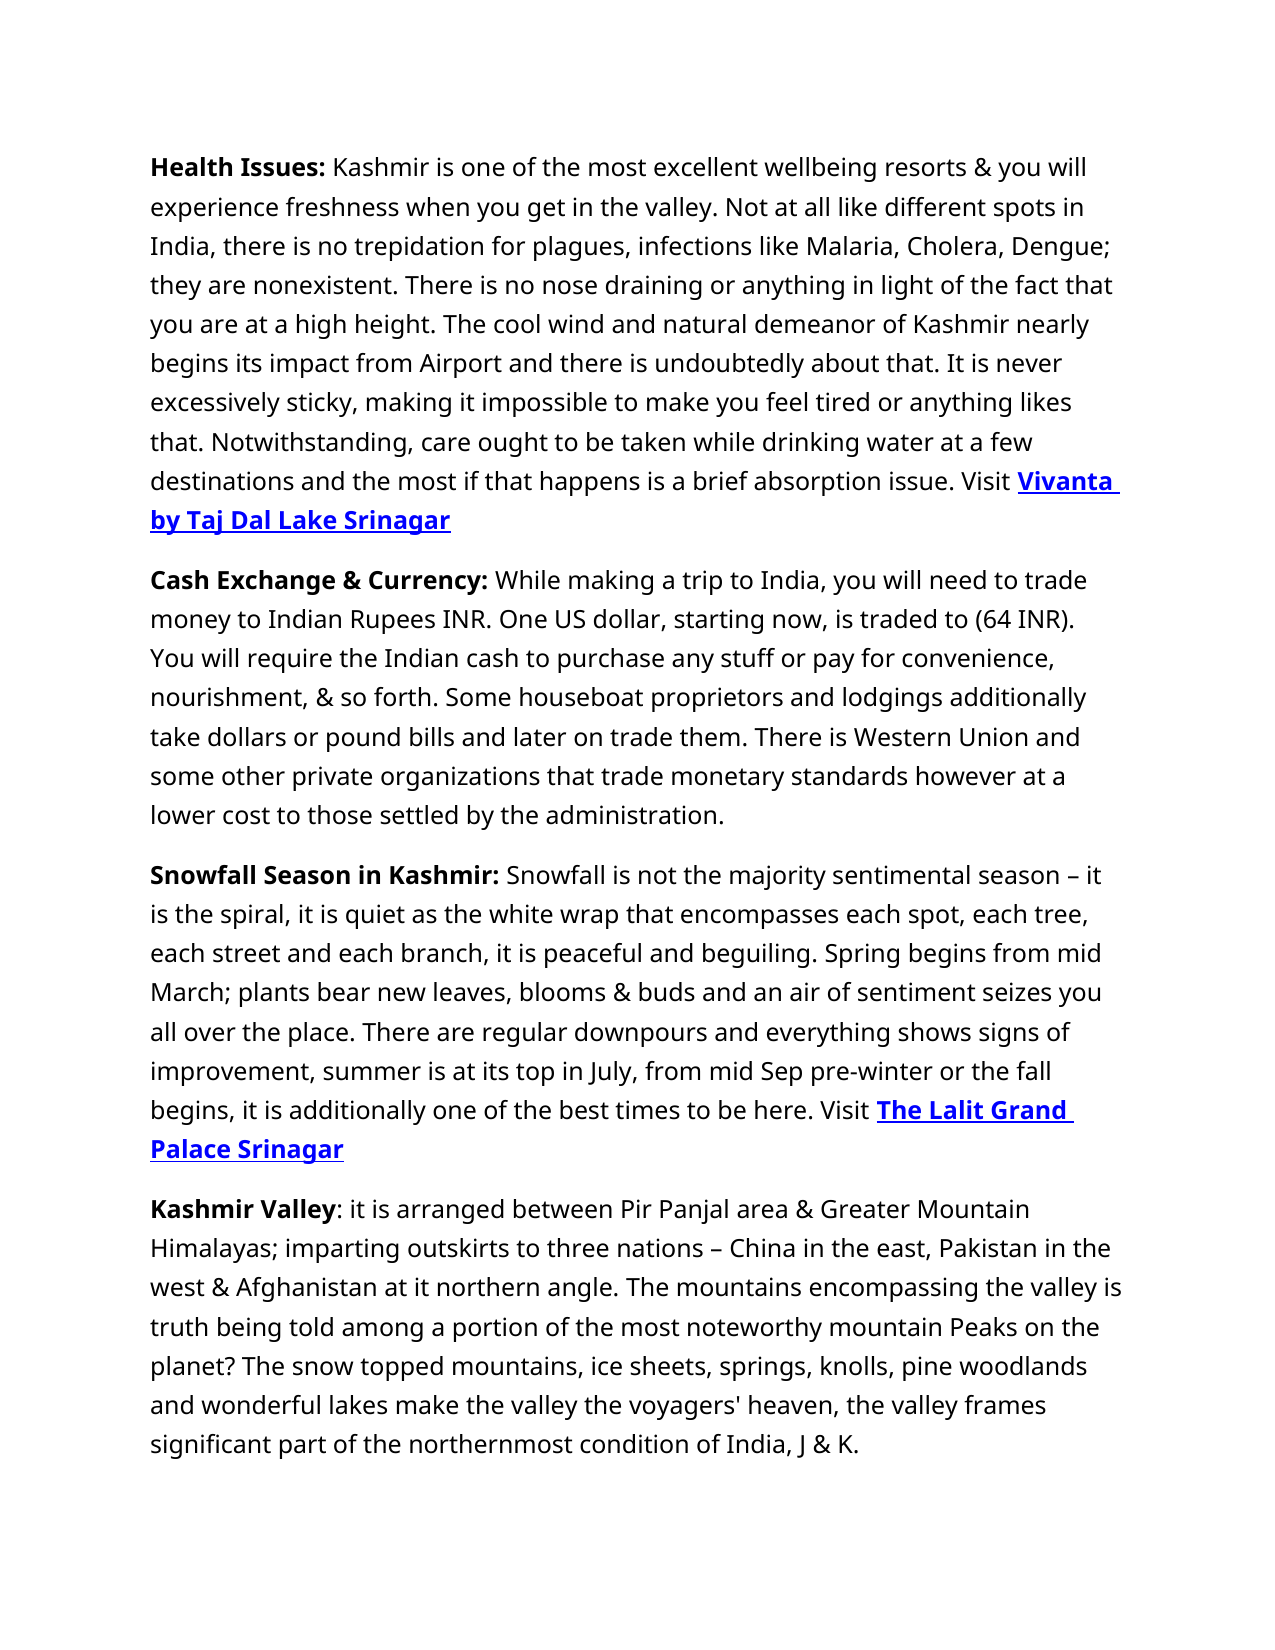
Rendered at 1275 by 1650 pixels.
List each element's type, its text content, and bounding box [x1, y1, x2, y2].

text Health Issues: Kashmir is one of the most excellent wellbeing resorts & you will experience freshness when you get in the valley. Not at all like different spots in India, there is no trepidation for plagues, infections like Malaria, Cholera, Dengue; they are nonexistent. There is no nose draining or anything in light of the fact that you are at a high height. The cool wind and natural demeanor of Kashmir nearly begins its impact from Airport and there is undoubtedly about that. It is never excessively sticky, making it impossible to make you feel tired or anything likes that. Notwithstanding, care ought to be taken while drinking water at a few destinations and the most if that happens is a brief absorption issue. Visit Vivanta by Taj Dal Lake Srinagar [150, 150, 1125, 537]
text Cash Exchange & Currency: While making a trip to India, you will need to trade money to Indian Rupees INR. One US dollar, starting now, is traded to (64 INR). You will require the Indian cash to purchase any stuff or pay for convenience, nourishment, & so forth. Some houseboat proprietors and lodgings additionally take dollars or pound bills and later on trade them. There is Western Union and some other private organizations that trade monetary standards however at a lower cost to those settled by the administration. [150, 562, 1125, 832]
text Snowfall Season in Kashmir: Snowfall is not the majority sentimental season – it is the spiral, it is quiet as the white wrap that encompasses each spot, each tree, each street and each branch, it is peaceful and beguiling. Spring begins from mid March; plants bear new leaves, blooms & buds and an air of sentiment seizes you all over the place. There are regular downpours and everything shows signs of improvement, summer is at its top in July, from mid Sep pre-winter or the fall begins, it is additionally one of the best times to be here. Visit The Lalit Grand Palace Srinagar [150, 857, 1125, 1166]
text Kashmir Valley: it is arranged between Pir Panjal area & Greater Mountain Himalayas; imparting outskirts to three nations – China in the east, Pakistan in the west & Afghanistan at it northern angle. The mountains encompassing the valley is truth being told among a portion of the most noteworthy mountain Peaks on the planet? The snow topped mountains, ice sheets, springs, knolls, pine woodlands and wonderful lakes make the valley the voyagers' heaven, the valley frames significant part of the northernmost condition of India, J & K. [150, 1192, 1125, 1461]
